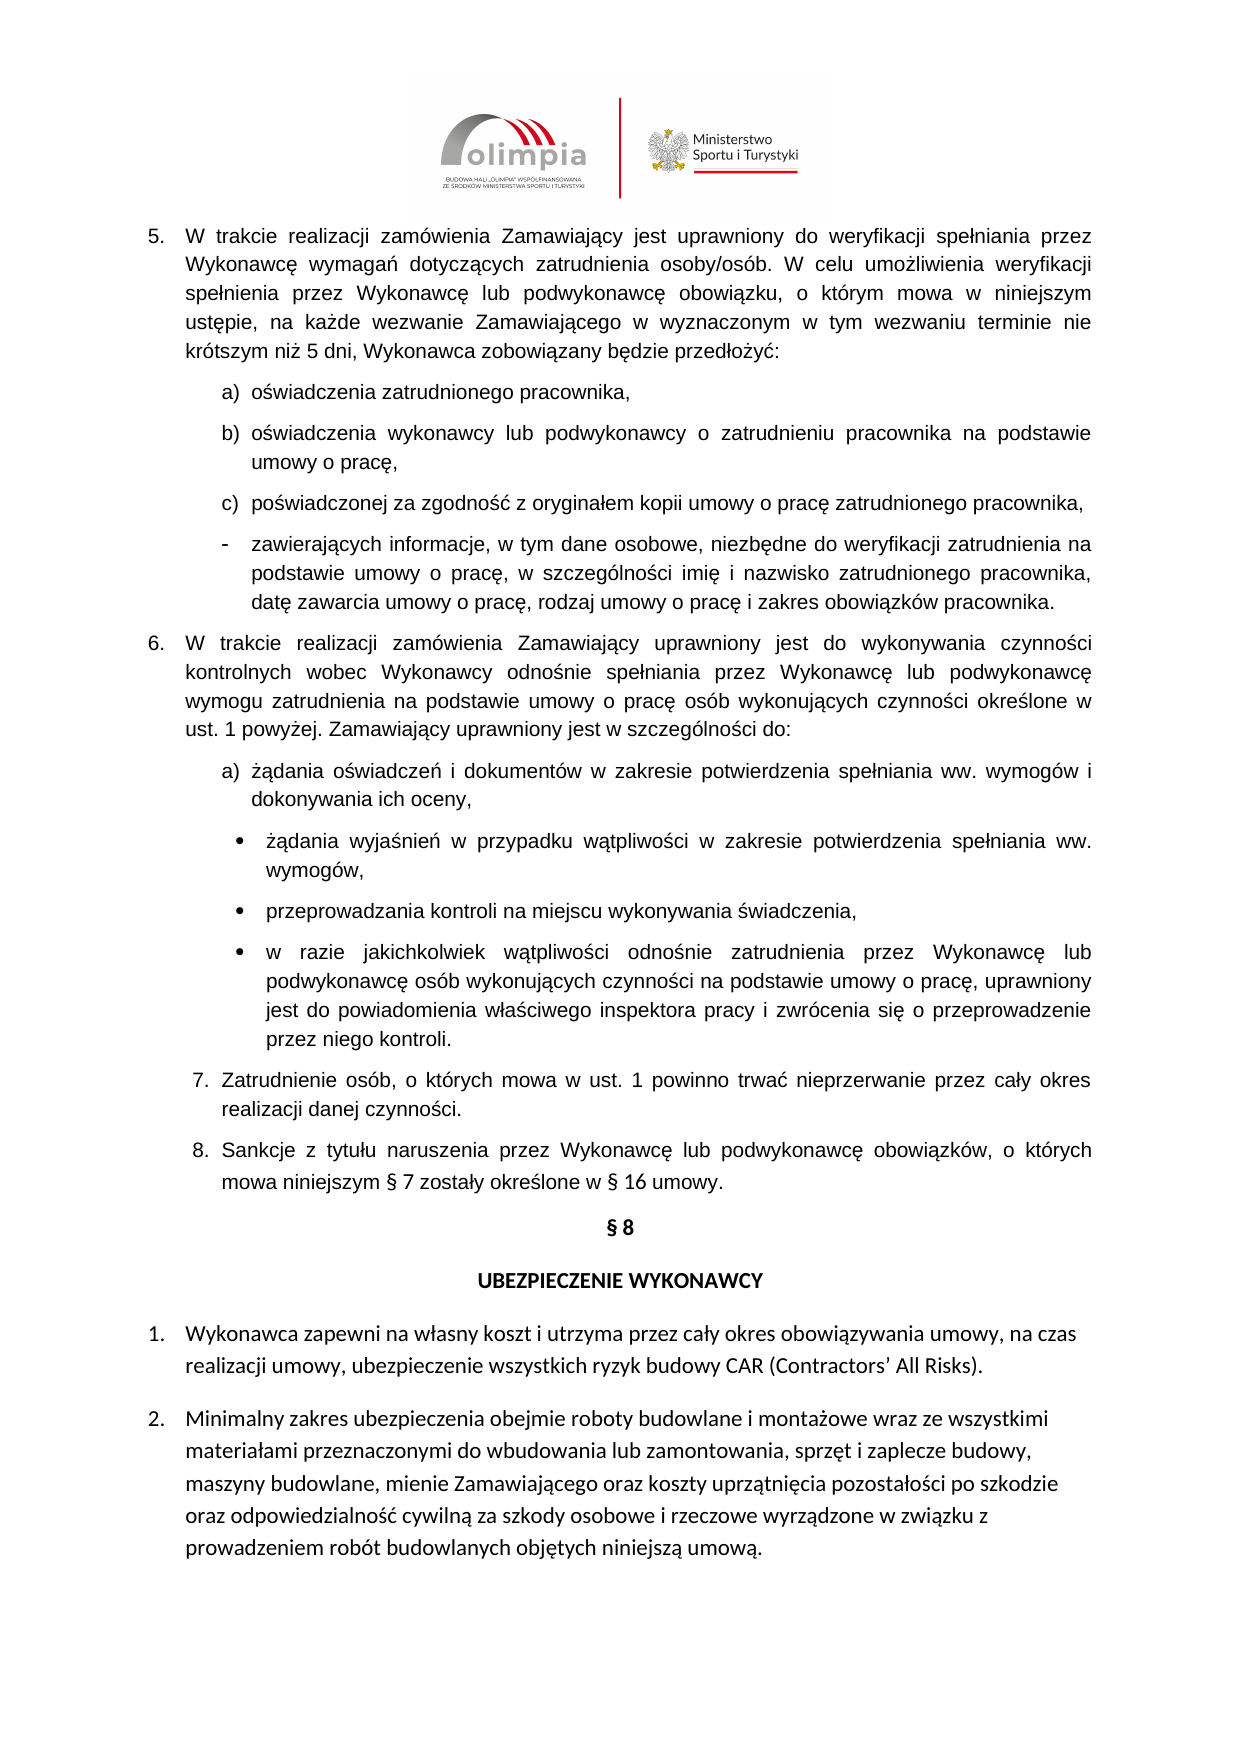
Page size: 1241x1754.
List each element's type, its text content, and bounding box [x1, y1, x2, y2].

list oświadczenia zatrudnionego pracownika, [221, 380, 1093, 404]
list W trakcie realizacji zamówienia Zamawiający uprawniony jest do wykonywania czynności kontrolnych wobec Wykonawcy odnośnie spełniania przez Wykonawcę lub podwykonawcę wymogu zatrudnienia na podstawie umowy o pracę osób wykonujących czynności określone w ust. 1 powyżej. Zamawiający uprawniony jest w szczególności do: [148, 631, 1093, 741]
list Sankcje z tytułu naruszenia przez Wykonawcę lub podwykonawcę obowiązków, o których mowa niniejszym § 7 zostały określone w § 16 umowy. [192, 1138, 1093, 1195]
text § 8 [148, 1213, 1093, 1241]
list Minimalny zakres ubezpieczenia obejmie roboty budowlane i montażowe wraz ze wszystkimi materiałami przeznaczonymi do wbudowania lub zamontowania, sprzęt i zaplecze budowy, maszyny budowlane, mienie Zamawiającego oraz koszty uprzątnięcia pozostałości po szkodzie oraz odpowiedzialność cywilną za szkody osobowe i rzeczowe wyrządzone w związku z prowadzeniem robót budowlanych objętych niniejszą umową. [148, 1404, 1093, 1561]
picture [408, 73, 832, 224]
list W trakcie realizacji zamówienia Zamawiający jest uprawniony do weryfikacji spełniania przez Wykonawcę wymagań dotyczących zatrudnienia osoby/osób. W celu umożliwienia weryfikacji spełnienia przez Wykonawcę lub podwykonawcę obowiązku, o którym mowa w niniejszym ustępie, na każde wezwanie Zamawiającego w wyznaczonym w tym wezwaniu terminie nie krótszym niż 5 dni, Wykonawca zobowiązany będzie przedłożyć: [148, 223, 1093, 362]
list żądania oświadczeń i dokumentów w zakresie potwierdzenia spełniania ww. wymogów i dokonywania ich oceny, [221, 758, 1093, 811]
text UBEZPIECZENIE WYKONAWCY [148, 1266, 1093, 1294]
list żądania wyjaśnień w przypadku wątpliwości w zakresie potwierdzenia spełniania ww. wymogów, [236, 828, 1093, 881]
list zawierających informacje, w tym dane osobowe, niezbędne do weryfikacji zatrudnienia na podstawie umowy o pracę, w szczególności imię i nazwisko zatrudnionego pracownika, datę zawarcia umowy o pracę, rodzaj umowy o pracę i zakres obowiązków pracownika. [221, 532, 1093, 614]
list oświadczenia wykonawcy lub podwykonawcy o zatrudnieniu pracownika na podstawie umowy o pracę, [221, 421, 1093, 474]
list poświadczonej za zgodność z oryginałem kopii umowy o pracę zatrudnionego pracownika, [221, 491, 1093, 515]
list w razie jakichkolwiek wątpliwości odnośnie zatrudnienia przez Wykonawcę lub podwykonawcę osób wykonujących czynności na podstawie umowy o pracę, uprawniony jest do powiadomienia właściwego inspektora pracy i zwrócenia się o przeprowadzenie przez niego kontroli. [236, 940, 1093, 1050]
list Wykonawca zapewni na własny koszt i utrzyma przez cały okres obowiązywania umowy, na czas realizacji umowy, ubezpieczenie wszystkich ryzyk budowy CAR (Contractors’ All Risks). [148, 1319, 1093, 1379]
list Zatrudnienie osób, o których mowa w ust. 1 powinno trwać nieprzerwanie przez cały okres realizacji danej czynności. [192, 1068, 1093, 1120]
list przeprowadzania kontroli na miejscu wykonywania świadczenia, [236, 899, 1093, 923]
